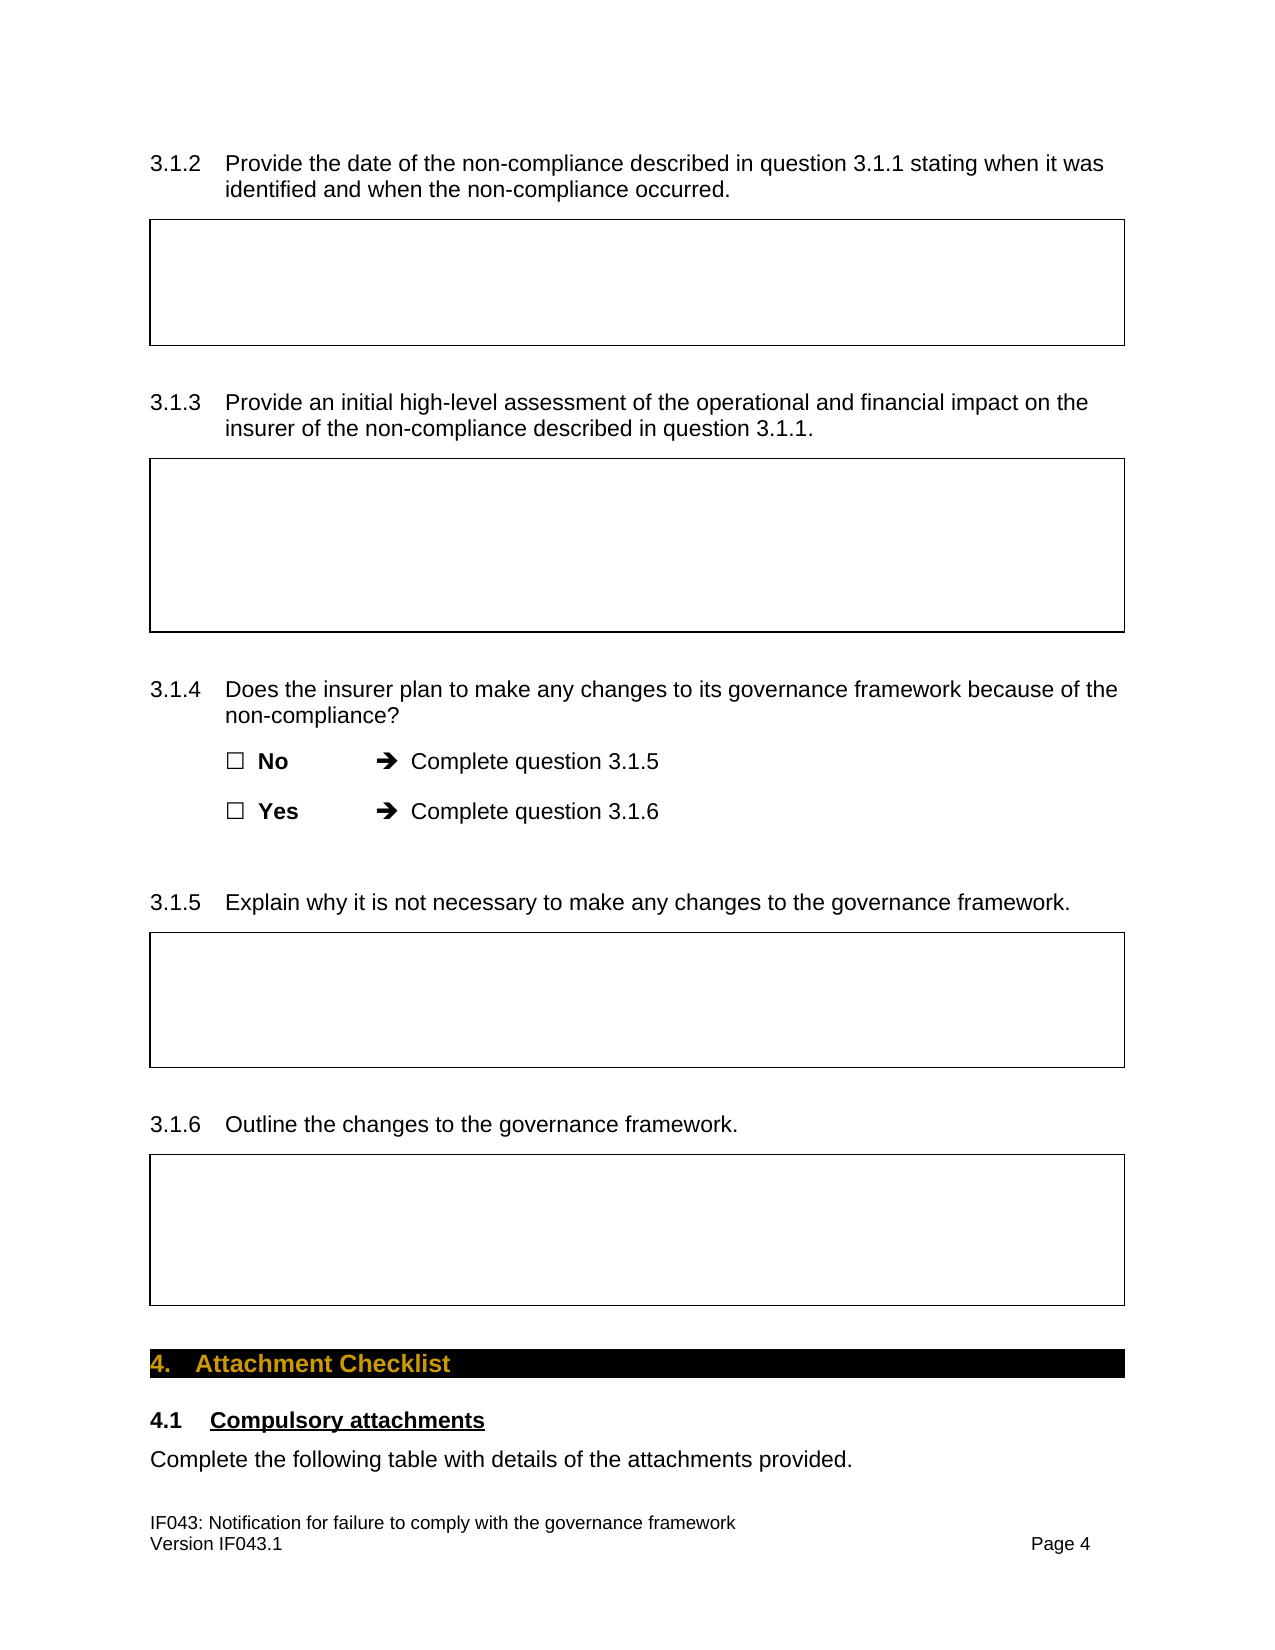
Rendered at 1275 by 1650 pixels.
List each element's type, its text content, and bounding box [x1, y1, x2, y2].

table_header [151, 220, 1124, 345]
subtitle Attachment Checklist [150, 1349, 1125, 1378]
subtitle Does the insurer plan to make any changes to its governance framework because of the non-compliance? [150, 676, 1125, 728]
subtitle Compulsory attachments [150, 1407, 1125, 1433]
table_header [151, 1155, 1124, 1305]
table_header [151, 459, 1124, 631]
table_header [151, 933, 1124, 1067]
subtitle Provide the date of the non-compliance described in question 3.1.1 stating when it was identified and when the non-compliance occurred. [150, 150, 1125, 203]
text Yes Complete question 3.1.6 [225, 795, 1125, 827]
subtitle Explain why it is not necessary to make any changes to the governance framework. [150, 889, 1125, 915]
subtitle Provide an initial high-level assessment of the operational and financial impact on the insurer of the non-compliance described in question 3.1.1. [150, 389, 1125, 442]
text Complete the following table with details of the attachments provided. [150, 1446, 1125, 1472]
subtitle Outline the changes to the governance framework. [150, 1111, 1125, 1137]
text No Complete question 3.1.5 [225, 745, 1125, 776]
